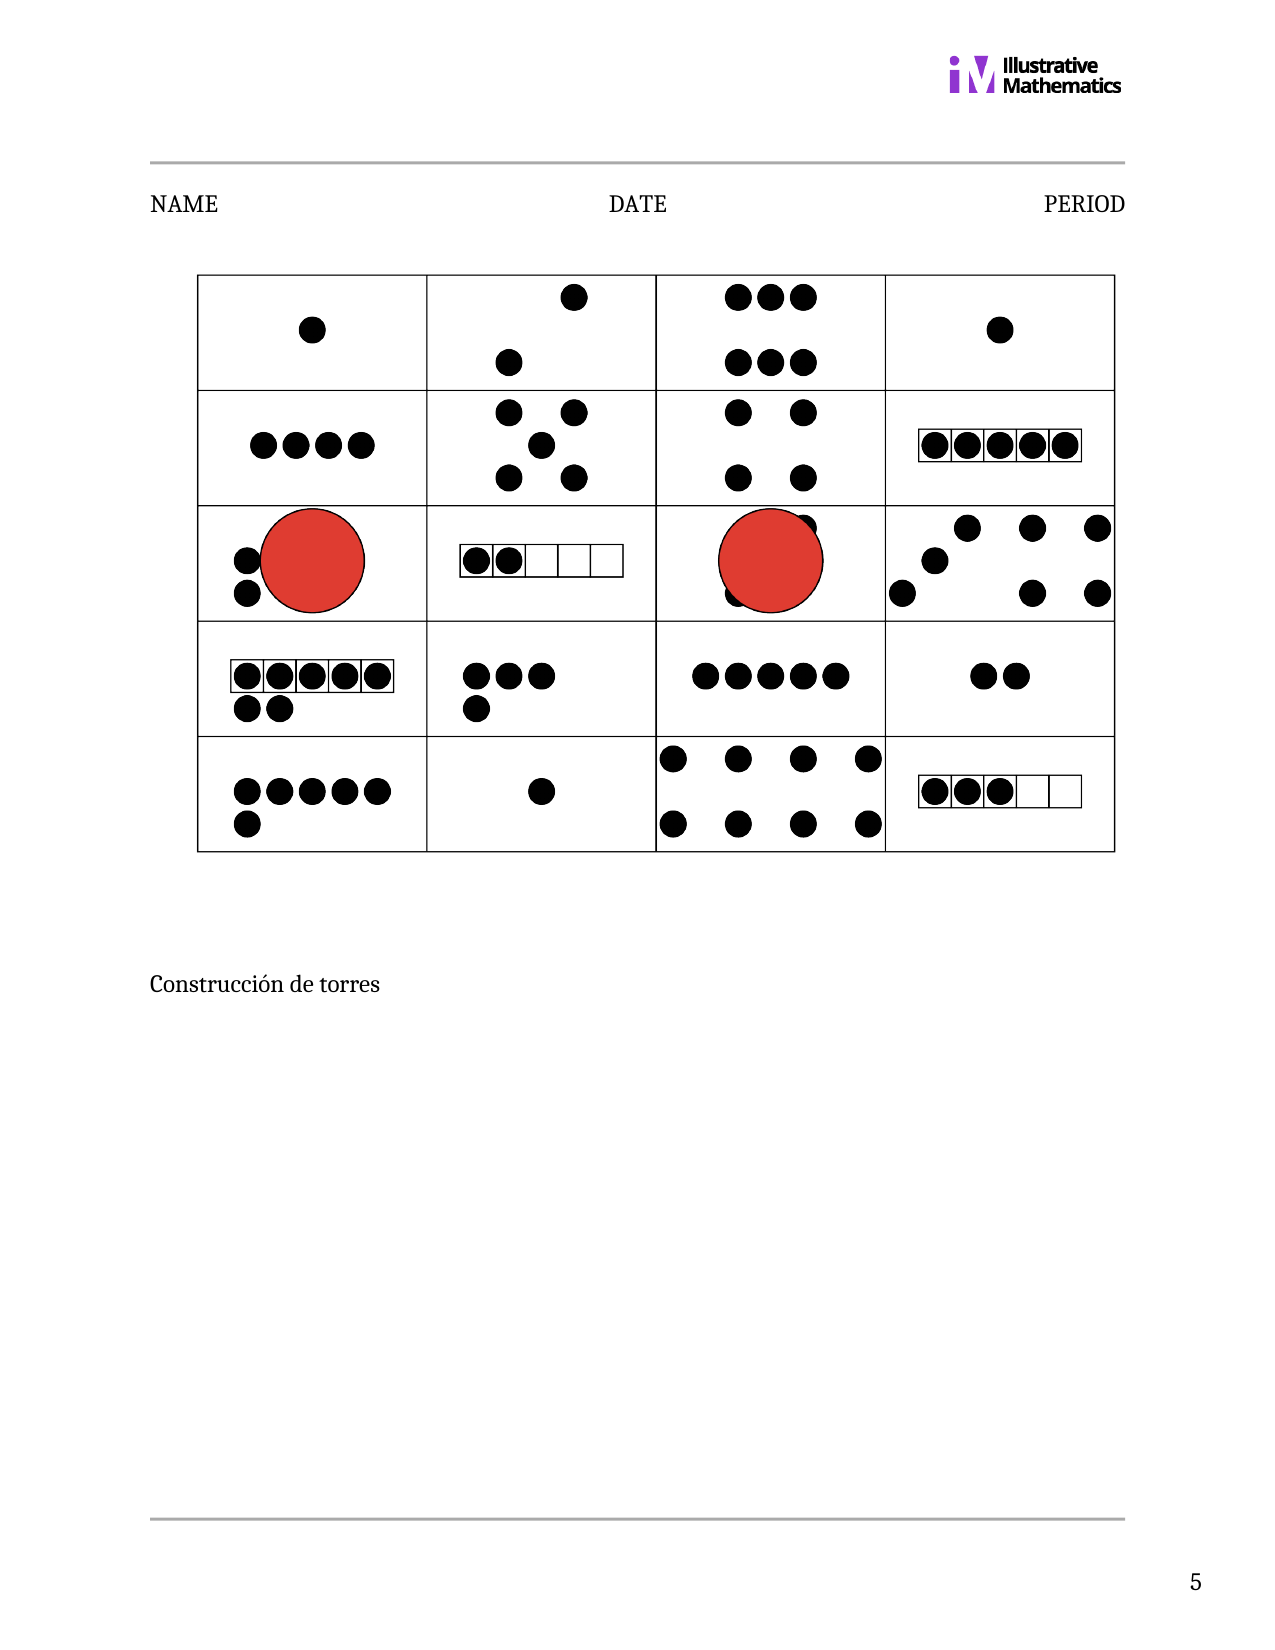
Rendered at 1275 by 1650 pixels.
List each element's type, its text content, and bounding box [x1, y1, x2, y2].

picture [168, 247, 1144, 952]
text Construcción de torres [150, 970, 1125, 999]
picture [949, 55, 1121, 93]
